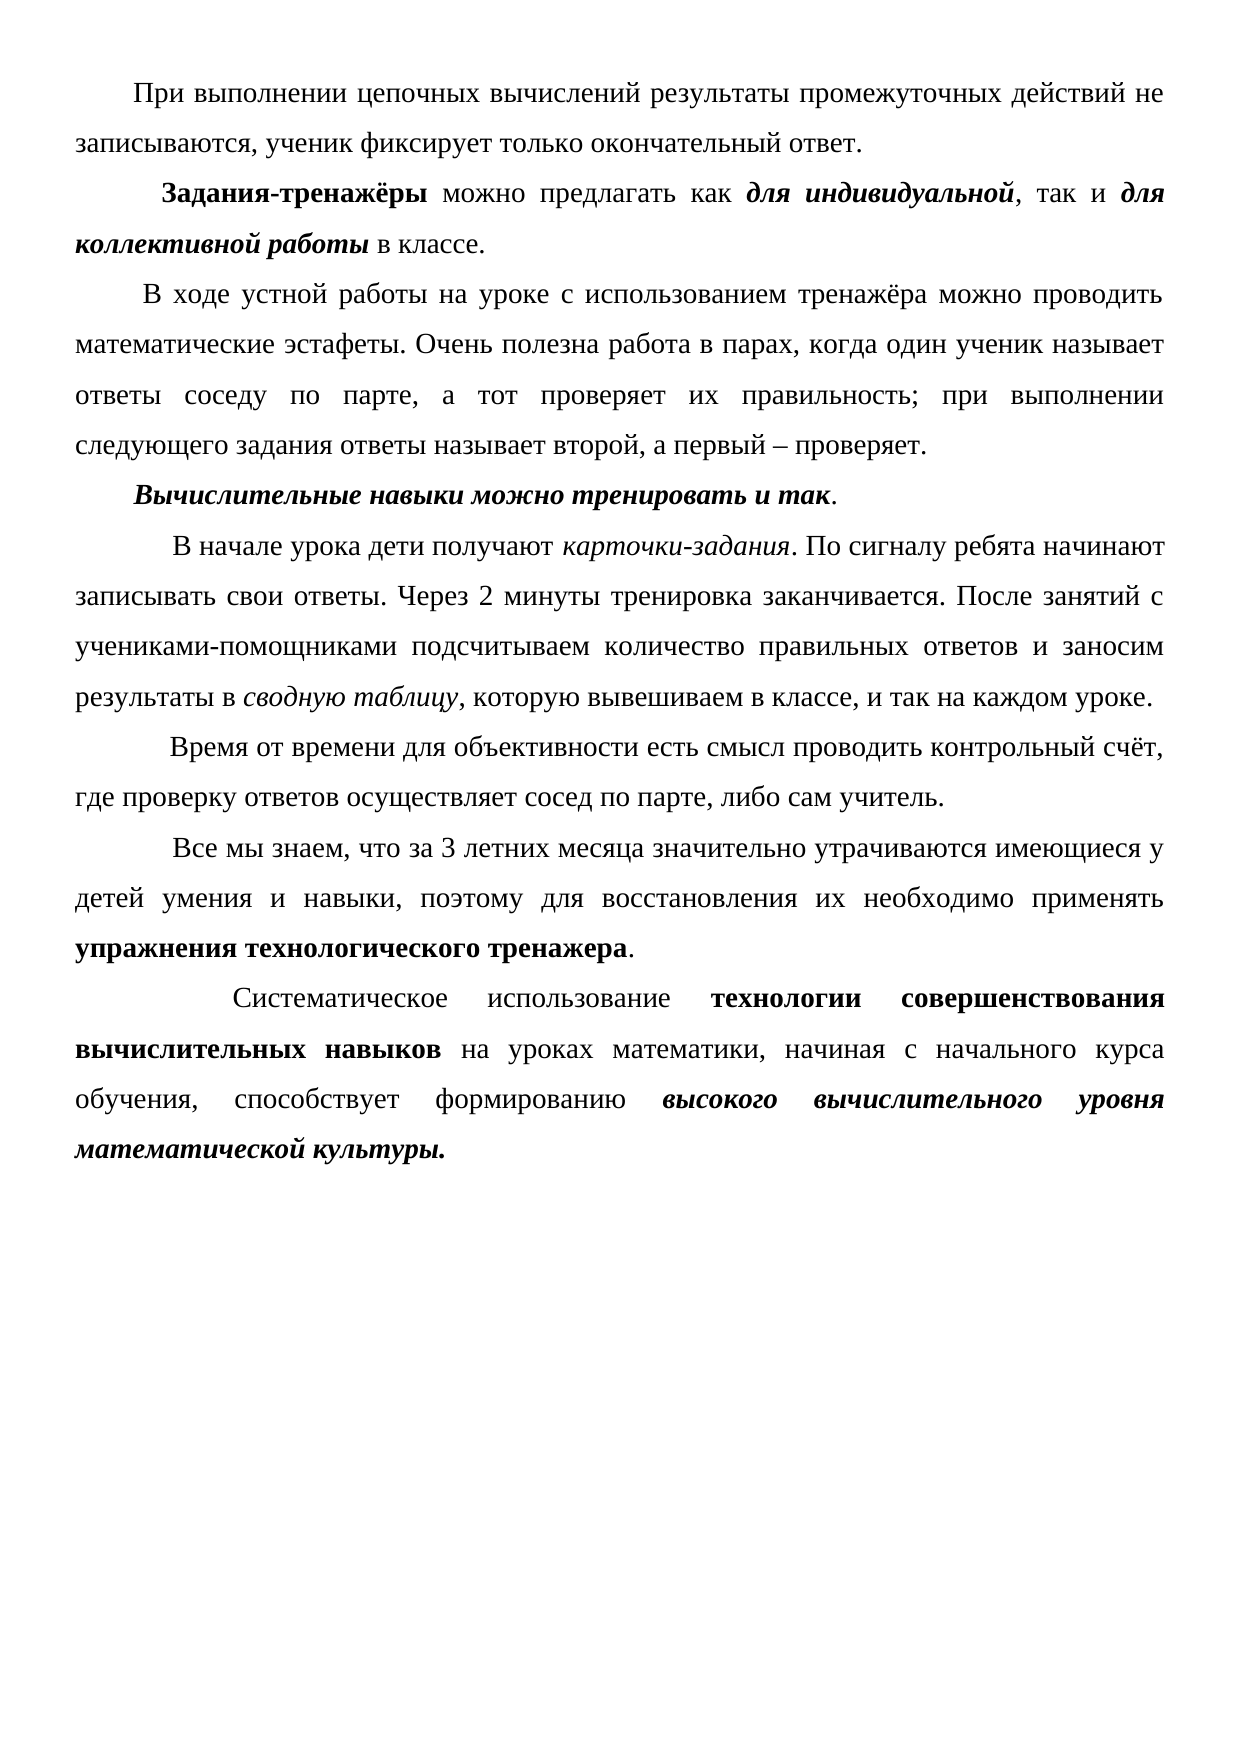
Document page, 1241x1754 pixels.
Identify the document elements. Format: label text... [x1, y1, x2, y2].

text При выполнении цепочных вычислений результаты промежуточных действий не записываются, ученик фиксирует только окончательный ответ. [75, 75, 1165, 159]
text Задания-тренажёры можно предлагать как для индивидуальной, так и для коллективной работы в классе. [75, 176, 1165, 259]
text Время от времени для объективности есть смысл проводить контрольный счёт, где проверку ответов осуществляет сосед по парте, либо сам учитель. [75, 729, 1165, 813]
text В начале урока дети получают карточки-задания. По сигналу ребята начинают записывать свои ответы. Через 2 минуты тренировка заканчивается. После занятий с учениками-помощниками подсчитываем количество правильных ответов и заносим результаты в сводную таблицу, которую вывешиваем в классе, и так на каждом уроке. [75, 528, 1165, 712]
text Все мы знаем, что за 3 летних месяца значительно утрачиваются имеющиеся у детей умения и навыки, поэтому для восстановления их необходимо применять упражнения технологического тренажера. [75, 830, 1165, 964]
text Вычислительные навыки можно тренировать и так. [75, 477, 1165, 511]
text Систематическое использование технологии совершенствования вычислительных навыков на уроках математики, начиная с начального курса обучения, способствует формированию высокого вычислительного уровня математической культуры. [75, 981, 1165, 1165]
text В ходе устной работы на уроке с использованием тренажёра можно проводить математические эстафеты. Очень полезна работа в парах, когда один ученик называет ответы соседу по парте, а тот проверяет их правильность; при выполнении следующего задания ответы называет второй, а первый – проверяет. [75, 276, 1165, 461]
